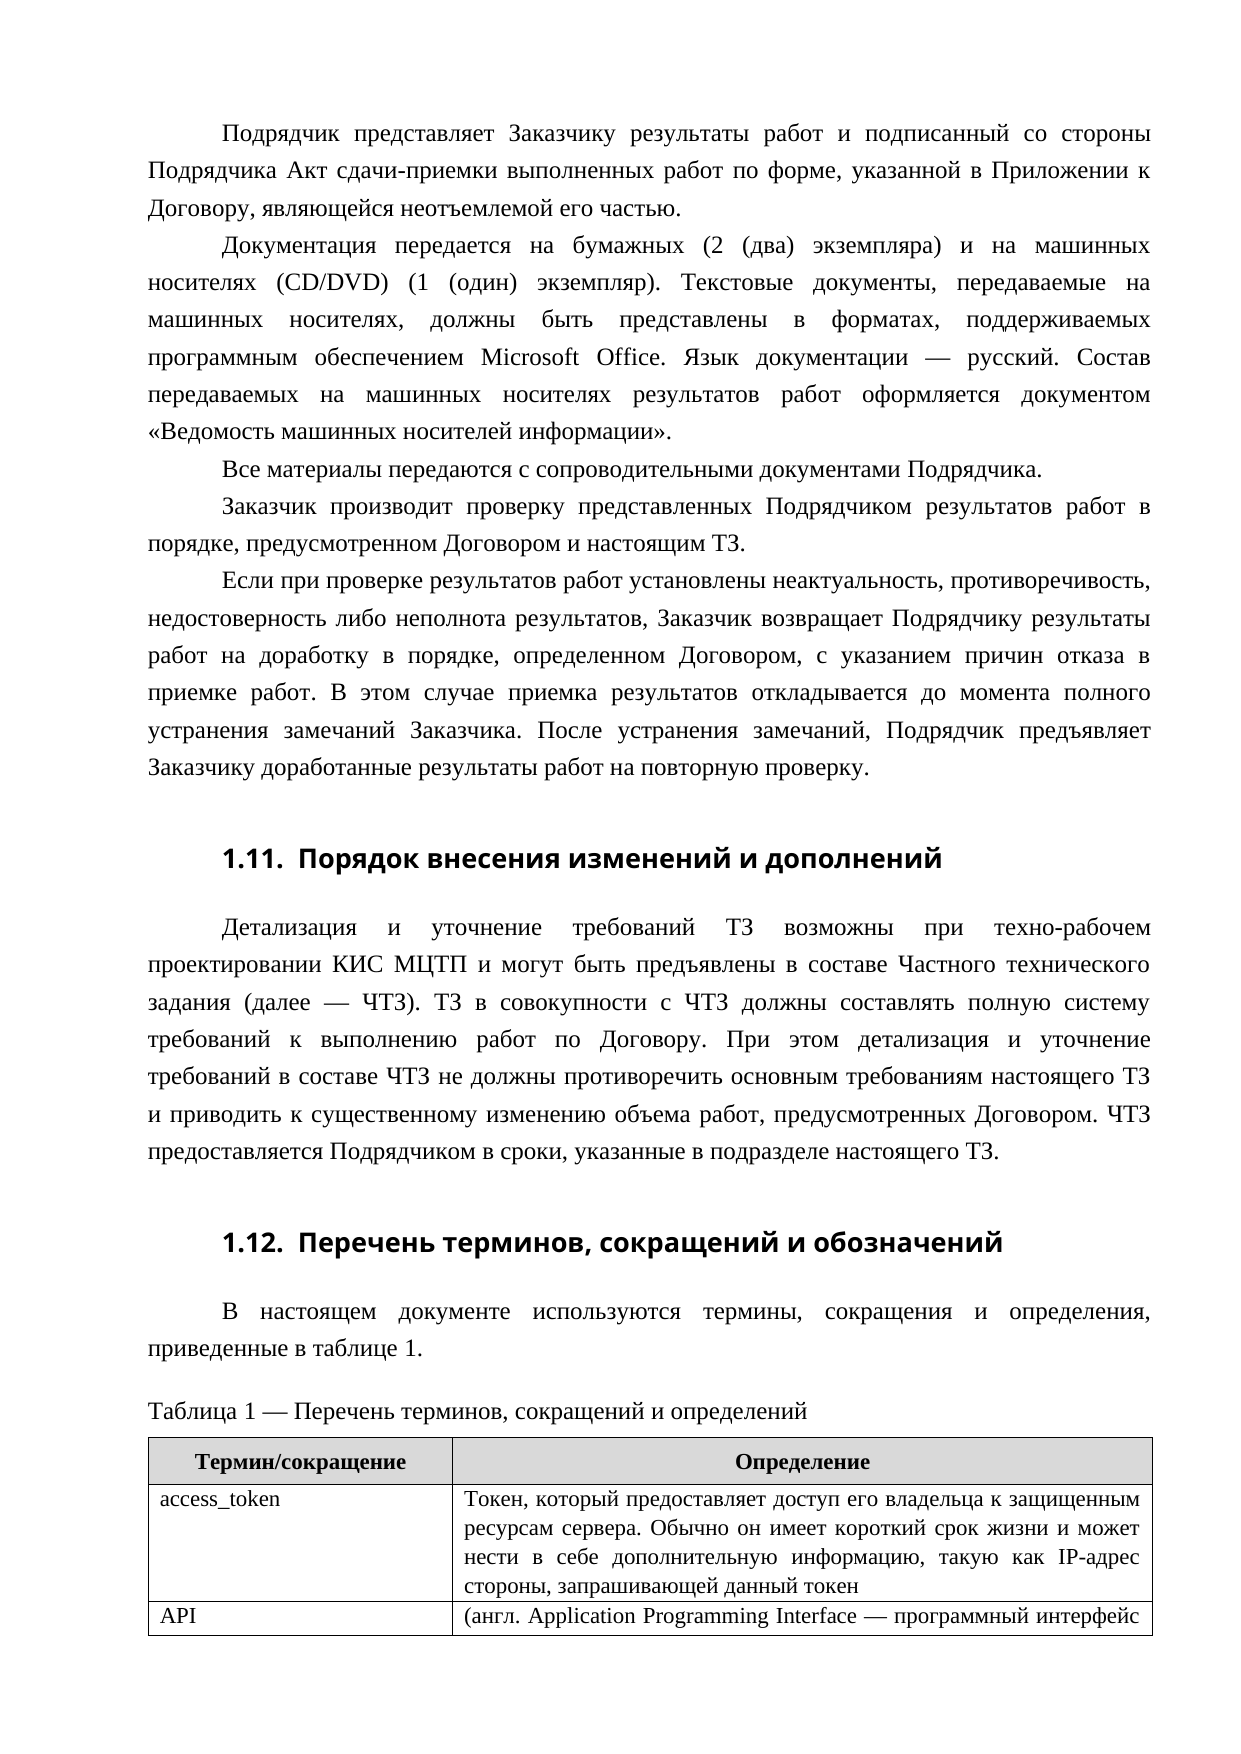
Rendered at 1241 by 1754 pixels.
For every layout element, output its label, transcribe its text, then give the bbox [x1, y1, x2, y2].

text Заказчик производит проверку представленных Подрядчиком результатов работ в порядке, предусмотренном Договором и настоящим ТЗ. [148, 491, 1152, 557]
text В настоящем документе используются термины, сокращения и определения, приведенные в таблице 1. [148, 1296, 1152, 1362]
table_cell API [149, 1602, 452, 1635]
table_header Термин/сокращение [149, 1438, 452, 1484]
subtitle Порядок внесения изменений и дополнений [148, 839, 1152, 876]
text Детализация и уточнение требований ТЗ возможны при техно-рабочем проектировании КИС МЦТП и могут быть предъявлены в составе Частного технического задания (далее — ЧТЗ). ТЗ в совокупности с ЧТЗ должны составлять полную систему требований к выполнению работ по Договору. При этом детализация и уточнение требований в составе ЧТЗ не должны противоречить основным требованиям настоящего ТЗ и приводить к существенному изменению объема работ, предусмотренных Договором. ЧТЗ предоставляется Подрядчиком в сроки, указанные в подразделе настоящего ТЗ. [148, 912, 1152, 1165]
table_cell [453, 1602, 1152, 1635]
table_cell Токен, который предоставляет доступ его владельца к защищенным ресурсам сервера. Обычно он имеет короткий срок жизни и может нести в себе дополнительную информацию, такую как IP-адрес стороны, запрашивающей данный токен [453, 1485, 1152, 1601]
subtitle Перечень терминов, сокращений и обозначений [148, 1223, 1152, 1260]
table_header Определение [453, 1438, 1152, 1484]
text Таблица 1 — Перечень терминов, сокращений и определений [148, 1396, 1152, 1424]
text Подрядчик представляет Заказчику результаты работ и подписанный со стороны Подрядчика Акт сдачи-приемки выполненных работ по форме, указанной в Приложении к Договору, являющейся неотъемлемой его частью. [148, 118, 1152, 221]
text Все материалы передаются с сопроводительными документами Подрядчика. [148, 454, 1152, 482]
text Если при проверке результатов работ установлены неактуальность, противоречивость, недостоверность либо неполнота результатов, Заказчик возвращает Подрядчику результаты работ на доработку в порядке, определенном Договором, с указанием причин отказа в приемке работ. В этом случае приемка результатов откладывается до момента полного устранения замечаний Заказчика. После устранения замечаний, Подрядчик предъявляет Заказчику доработанные результаты работ на повторную проверку. [148, 566, 1152, 781]
table_cell access_token [149, 1485, 452, 1601]
text Документация передается на бумажных (2 (два) экземпляра) и на машинных носителях (CD/DVD) (1 (один) экземпляр). Текстовые документы, передаваемые на машинных носителях, должны быть представлены в форматах, поддерживаемых программным обеспечением Microsoft Office. Язык документации — русский. Состав передаваемых на машинных носителях результатов работ оформляется документом «Ведомость машинных носителей информации». [148, 230, 1152, 445]
